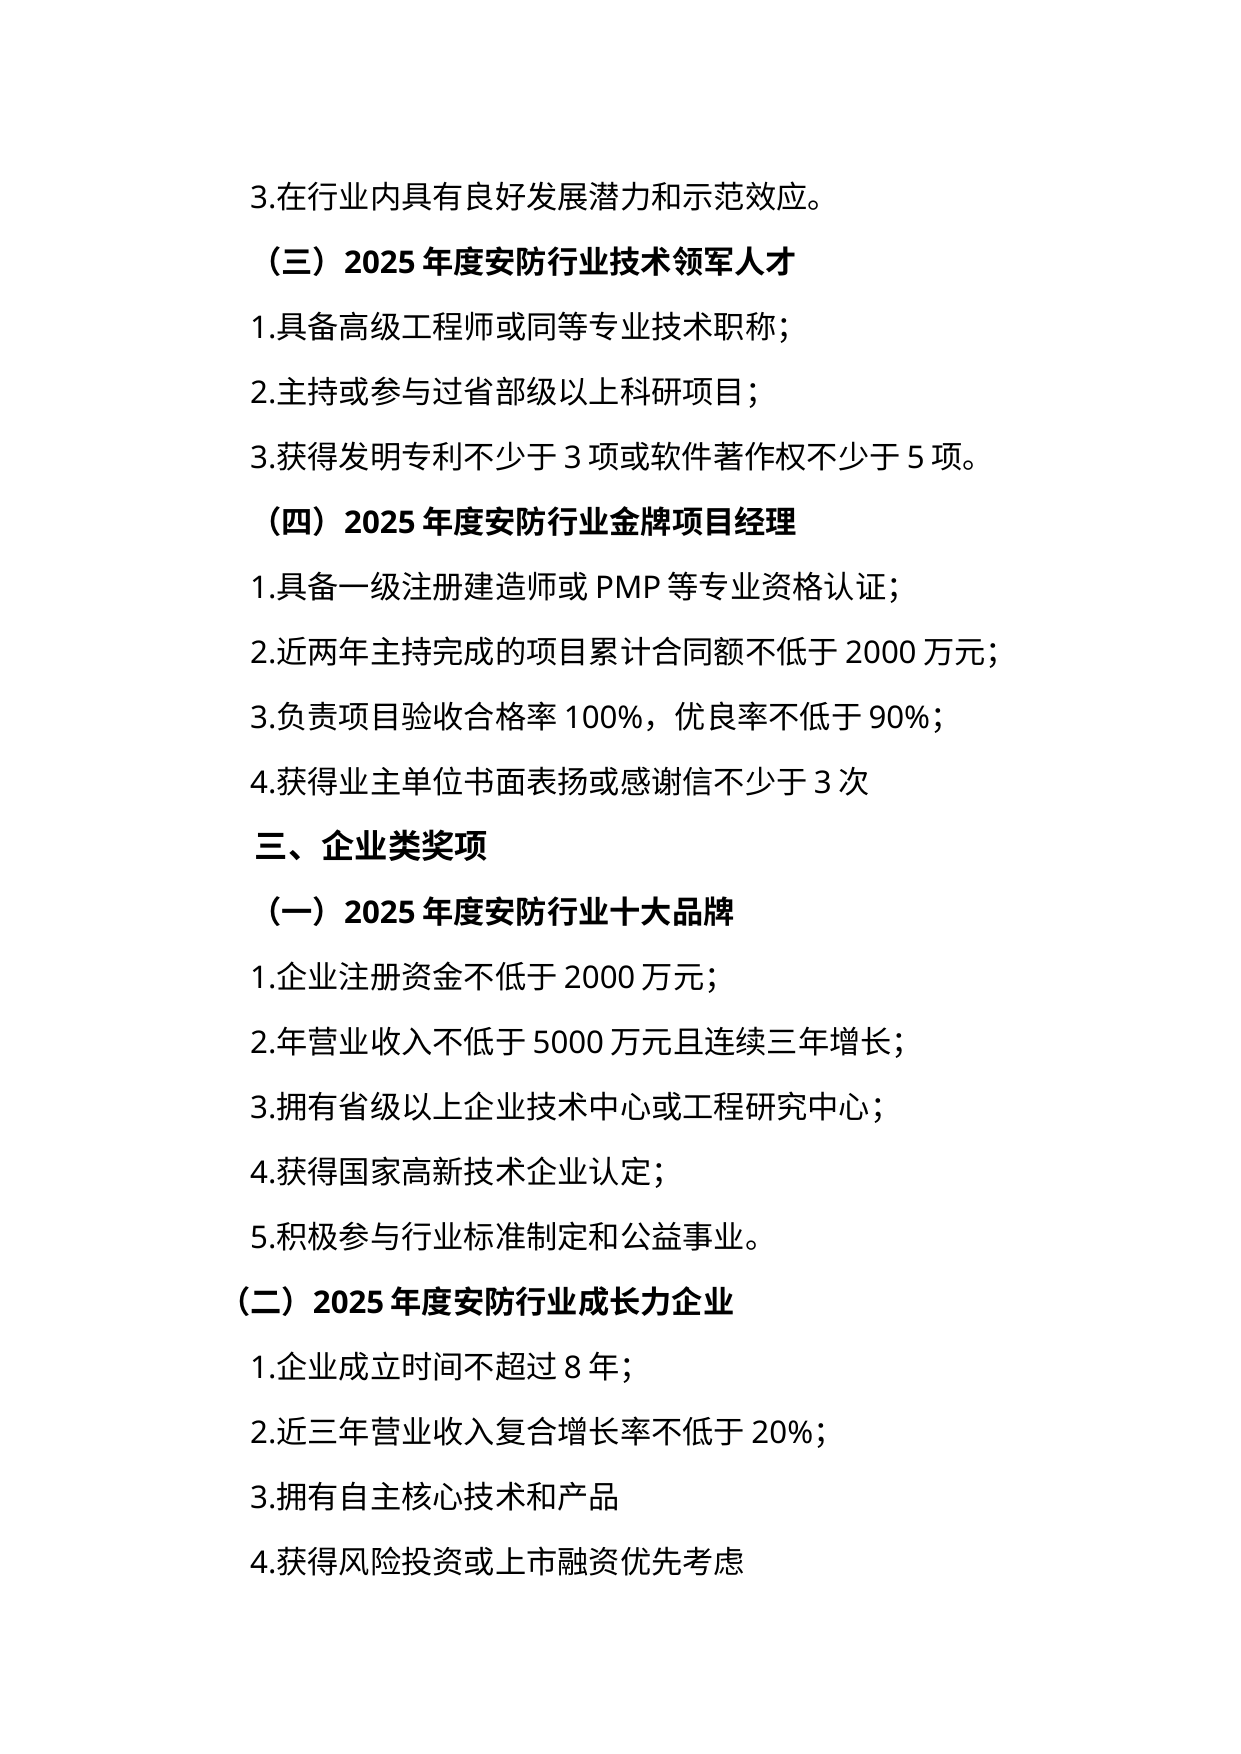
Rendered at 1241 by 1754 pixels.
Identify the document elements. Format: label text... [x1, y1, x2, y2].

text 2.年营业收入不低于5000万元且连续三年增长； [187, 1007, 1053, 1072]
text 4.获得业主单位书面表扬或感谢信不少于3次 [187, 747, 1053, 812]
text （三）2025年度安防行业技术领军人才 [187, 227, 1053, 292]
text 1.具备高级工程师或同等专业技术职称； [187, 292, 1053, 357]
text 2.近三年营业收入复合增长率不低于20%； [187, 1397, 1053, 1462]
text 3.拥有自主核心技术和产品 [187, 1462, 1053, 1527]
text 三、企业类奖项 [187, 812, 1053, 877]
text （二）2025年度安防行业成长力企业 [187, 1267, 1053, 1332]
text 4.获得风险投资或上市融资优先考虑 [187, 1527, 1053, 1592]
text （四）2025年度安防行业金牌项目经理 [187, 487, 1053, 552]
text 2.主持或参与过省部级以上科研项目； [187, 357, 1053, 422]
text 3.拥有省级以上企业技术中心或工程研究中心； [187, 1072, 1053, 1137]
text 5.积极参与行业标准制定和公益事业。 [187, 1202, 1053, 1267]
text 4.获得国家高新技术企业认定； [187, 1137, 1053, 1202]
text 2.近两年主持完成的项目累计合同额不低于2000万元； [187, 617, 1053, 682]
text 3.负责项目验收合格率100%，优良率不低于90%； [187, 682, 1053, 747]
text 1.企业成立时间不超过8年； [187, 1332, 1053, 1397]
text 3.在行业内具有良好发展潜力和示范效应。 [187, 162, 1053, 227]
text 3.获得发明专利不少于3项或软件著作权不少于5项。 [187, 422, 1053, 487]
text （一）2025年度安防行业十大品牌 [187, 877, 1053, 942]
text 1.具备一级注册建造师或PMP等专业资格认证； [187, 552, 1053, 617]
text 1.企业注册资金不低于2000万元； [187, 942, 1053, 1007]
